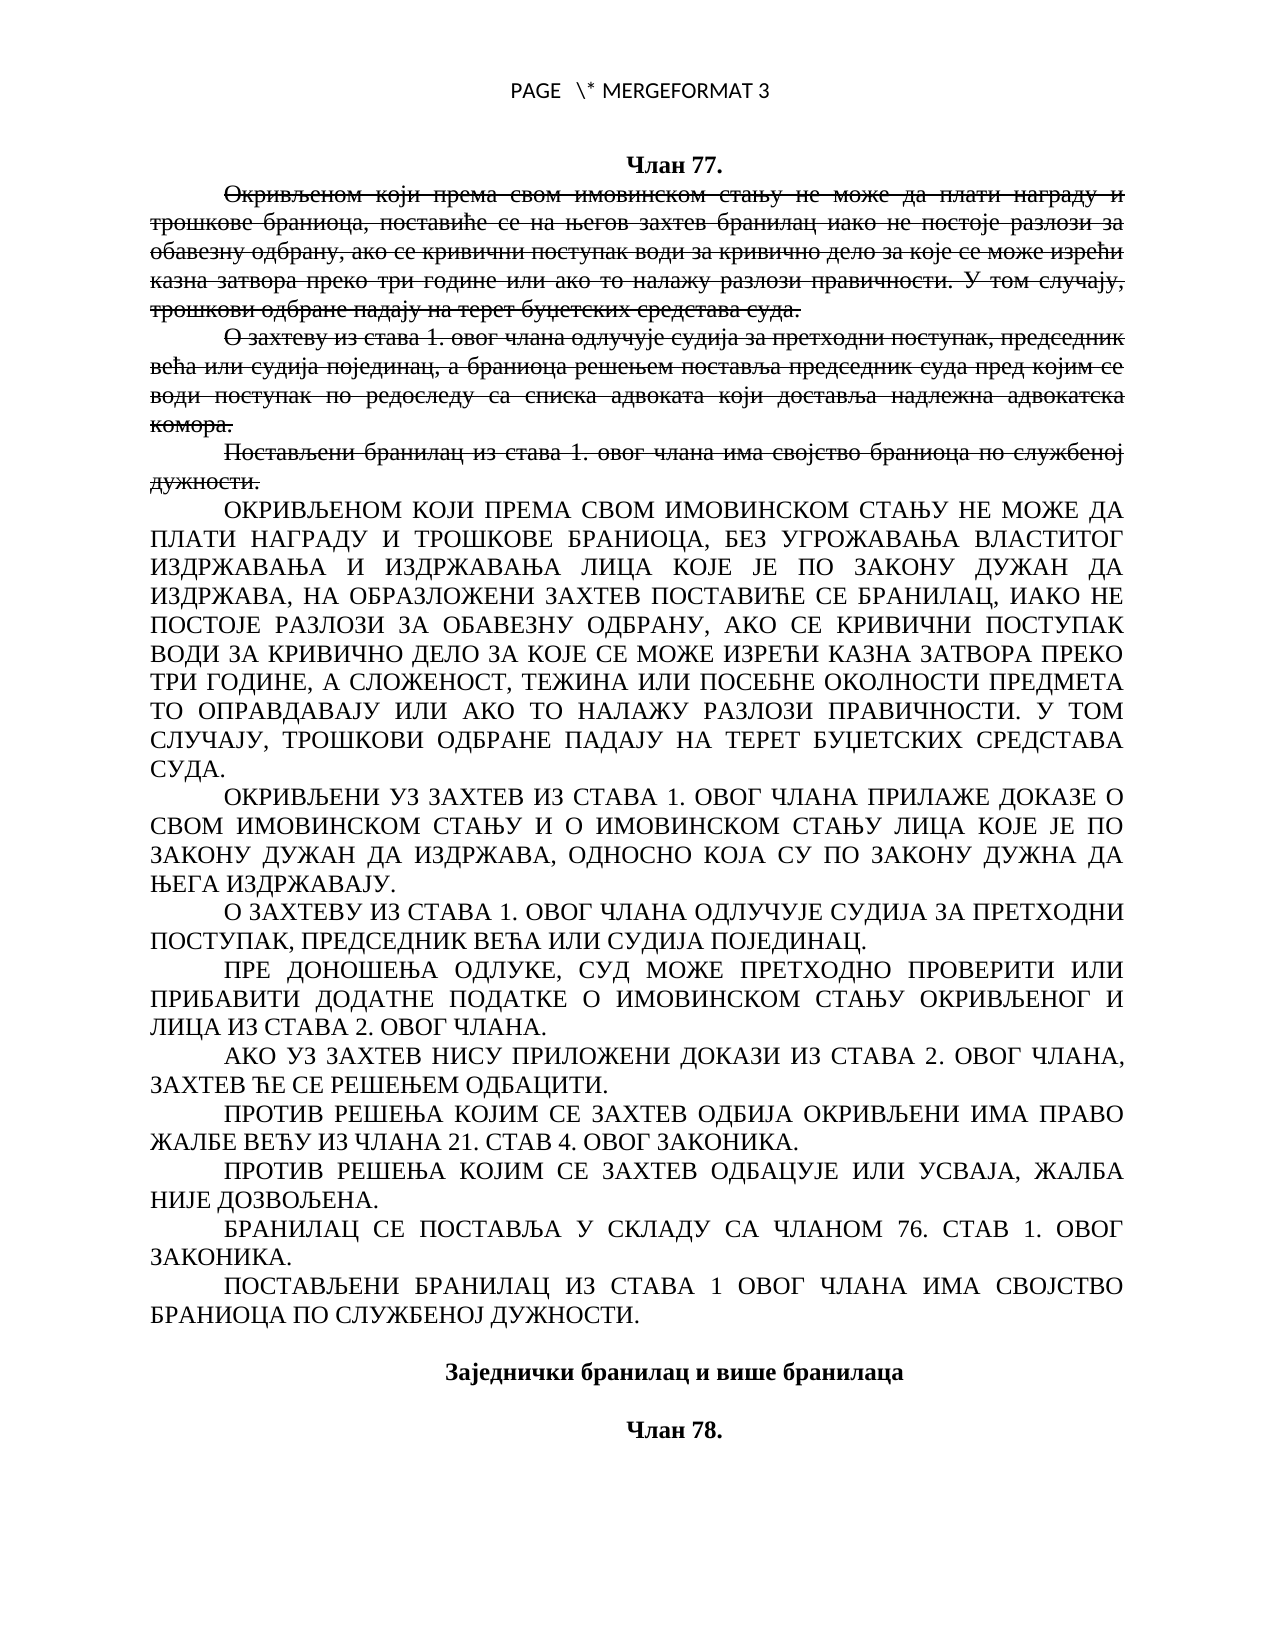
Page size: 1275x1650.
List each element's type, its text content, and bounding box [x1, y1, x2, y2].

text О захтеву из става 1. овог члана одлучује судија за претходни поступак, председник већа или судија појединац, а браниоца решењем поставља председник суда пред којим се води поступак по редоследу са списка адвоката који доставља надлежна адвокатска комора. [150, 322, 1125, 396]
text О захтеву из става 1. овог члана одлучује судија за претходни поступак, председник већа или судија појединац, а браниоца решењем поставља председник суда пред којим се води поступак по редоследу са списка адвоката који доставља надлежна адвокатска комора. [150, 397, 1125, 437]
text АКО УЗ ЗАХТЕВ НИСУ ПРИЛОЖЕНИ ДОКАЗИ ИЗ СТАВА 2. ОВОГ ЧЛАНА, ЗАХТЕВ ЋЕ СЕ РЕШЕЊЕМ ОДБАЦИТИ. [150, 1041, 1125, 1099]
text Постављени бранилац из става 1. овог члана има својство браниоца по службеној дужности. [150, 437, 1125, 495]
text Заједнички бранилац и више бранилаца [150, 1357, 1125, 1386]
text БРАНИЛАЦ СЕ ПОСТАВЉА У СКЛАДУ СА ЧЛАНОМ 76. СТАВ 1. ОВОГ ЗАКОНИКА. [150, 1214, 1125, 1271]
text Члан 77. [150, 150, 1125, 179]
text ПРЕ ДОНОШЕЊА ОДЛУКЕ, СУД МОЖЕ ПРЕТХОДНО ПРОВЕРИТИ ИЛИ ПРИБАВИТИ ДОДАТНЕ ПОДАТКЕ О ИМОВИНСКОМ СТАЊУ ОКРИВЉЕНОГ И ЛИЦА ИЗ СТАВА 2. ОВОГ ЧЛАНА. [150, 955, 1125, 1041]
text ПРОТИВ РЕШЕЊА КОЈИМ СЕ ЗАХТЕВ ОДБИЈА ОКРИВЉЕНИ ИМА ПРАВО ЖАЛБЕ ВЕЋУ ИЗ ЧЛАНА 21. СТАВ 4. ОВОГ ЗАКОНИКА. [150, 1099, 1125, 1156]
text ОКРИВЉЕНОМ КОЈИ ПРЕМА СВОМ ИМОВИНСКОМ СТАЊУ НЕ МОЖЕ ДА ПЛАТИ НАГРАДУ И ТРОШКОВЕ БРАНИОЦА, БЕЗ УГРОЖАВАЊА ВЛАСТИТОГ ИЗДРЖАВАЊА И ИЗДРЖАВАЊА ЛИЦА КОЈЕ ЈЕ ПО ЗАКОНУ ДУЖАН ДА ИЗДРЖАВА, НА ОБРАЗЛОЖЕНИ ЗАХТЕВ ПОСТАВИЋЕ СЕ БРАНИЛАЦ, ИАКО НЕ ПОСТОЈЕ РАЗЛОЗИ ЗА ОБАВЕЗНУ ОДБРАНУ, АКО СЕ КРИВИЧНИ ПОСТУПАК ВОДИ ЗА КРИВИЧНО ДЕЛО ЗА КОЈЕ СЕ МОЖЕ ИЗРЕЋИ КАЗНА ЗАТВОРА ПРЕКО ТРИ ГОДИНЕ, А СЛОЖЕНОСТ, ТЕЖИНА ИЛИ ПОСЕБНЕ ОКОЛНОСТИ ПРЕДМЕТА ТО ОПРАВДАВАЈУ ИЛИ АКО ТО НАЛАЖУ РАЗЛОЗИ ПРАВИЧНОСТИ. У ТОМ СЛУЧАЈУ, ТРОШКОВИ ОДБРАНЕ ПАДАЈУ НА ТЕРЕТ БУЏЕТСКИХ СРЕДСТАВА СУДА. [150, 495, 1125, 782]
text ПРОТИВ РЕШЕЊА КОЈИМ СЕ ЗАХТЕВ ОДБАЦУЈЕ ИЛИ УСВАЈА, ЖАЛБА НИЈЕ ДОЗВОЉЕНА. [150, 1156, 1125, 1214]
text ОКРИВЉЕНИ УЗ ЗАХТЕВ ИЗ СТАВА 1. ОВОГ ЧЛАНА ПРИЛАЖЕ ДОКАЗЕ О СВОМ ИМОВИНСКОМ СТАЊУ И О ИМОВИНСКОМ СТАЊУ ЛИЦА КОЈЕ ЈЕ ПО ЗАКОНУ ДУЖАН ДА ИЗДРЖАВА, ОДНОСНО КОЈА СУ ПО ЗАКОНУ ДУЖНА ДА ЊЕГА ИЗДРЖАВАЈУ. [150, 782, 1125, 897]
text Окривљеном који према свом имовинском стању не може да плати награду и трошкове браниоца, поставиће се на његов захтев бранилац иако не постоје разлози за обавезну одбрану, ако се кривични поступак води за кривично дело за које се може изрећи казна затвора преко три године или ако то налажу разлози правичности. У том случају, трошкови одбране падају на терет буџетских средстава суда. [150, 282, 1125, 322]
text ПОСТАВЉЕНИ БРАНИЛАЦ ИЗ СТАВА 1 ОВОГ ЧЛАНА ИМА СВОЈСТВО БРАНИОЦА ПО СЛУЖБЕНОЈ ДУЖНОСТИ. [150, 1271, 1125, 1329]
text О ЗАХТЕВУ ИЗ СТАВА 1. ОВОГ ЧЛАНА ОДЛУЧУЈЕ СУДИЈА ЗА ПРЕТХОДНИ ПОСТУПАК, ПРЕДСЕДНИК ВЕЋА ИЛИ СУДИЈА ПОЈЕДИНАЦ. [150, 897, 1125, 955]
text Окривљеном који према свом имовинском стању не може да плати награду и трошкове браниоца, поставиће се на његов захтев бранилац иако не постоје разлози за обавезну одбрану, ако се кривични поступак води за кривично дело за које се може изрећи казна затвора преко три године или ако то налажу разлози правичности. У том случају, трошкови одбране падају на терет буџетских средстава суда. [150, 179, 1125, 281]
text Члан 78. [150, 1415, 1125, 1444]
